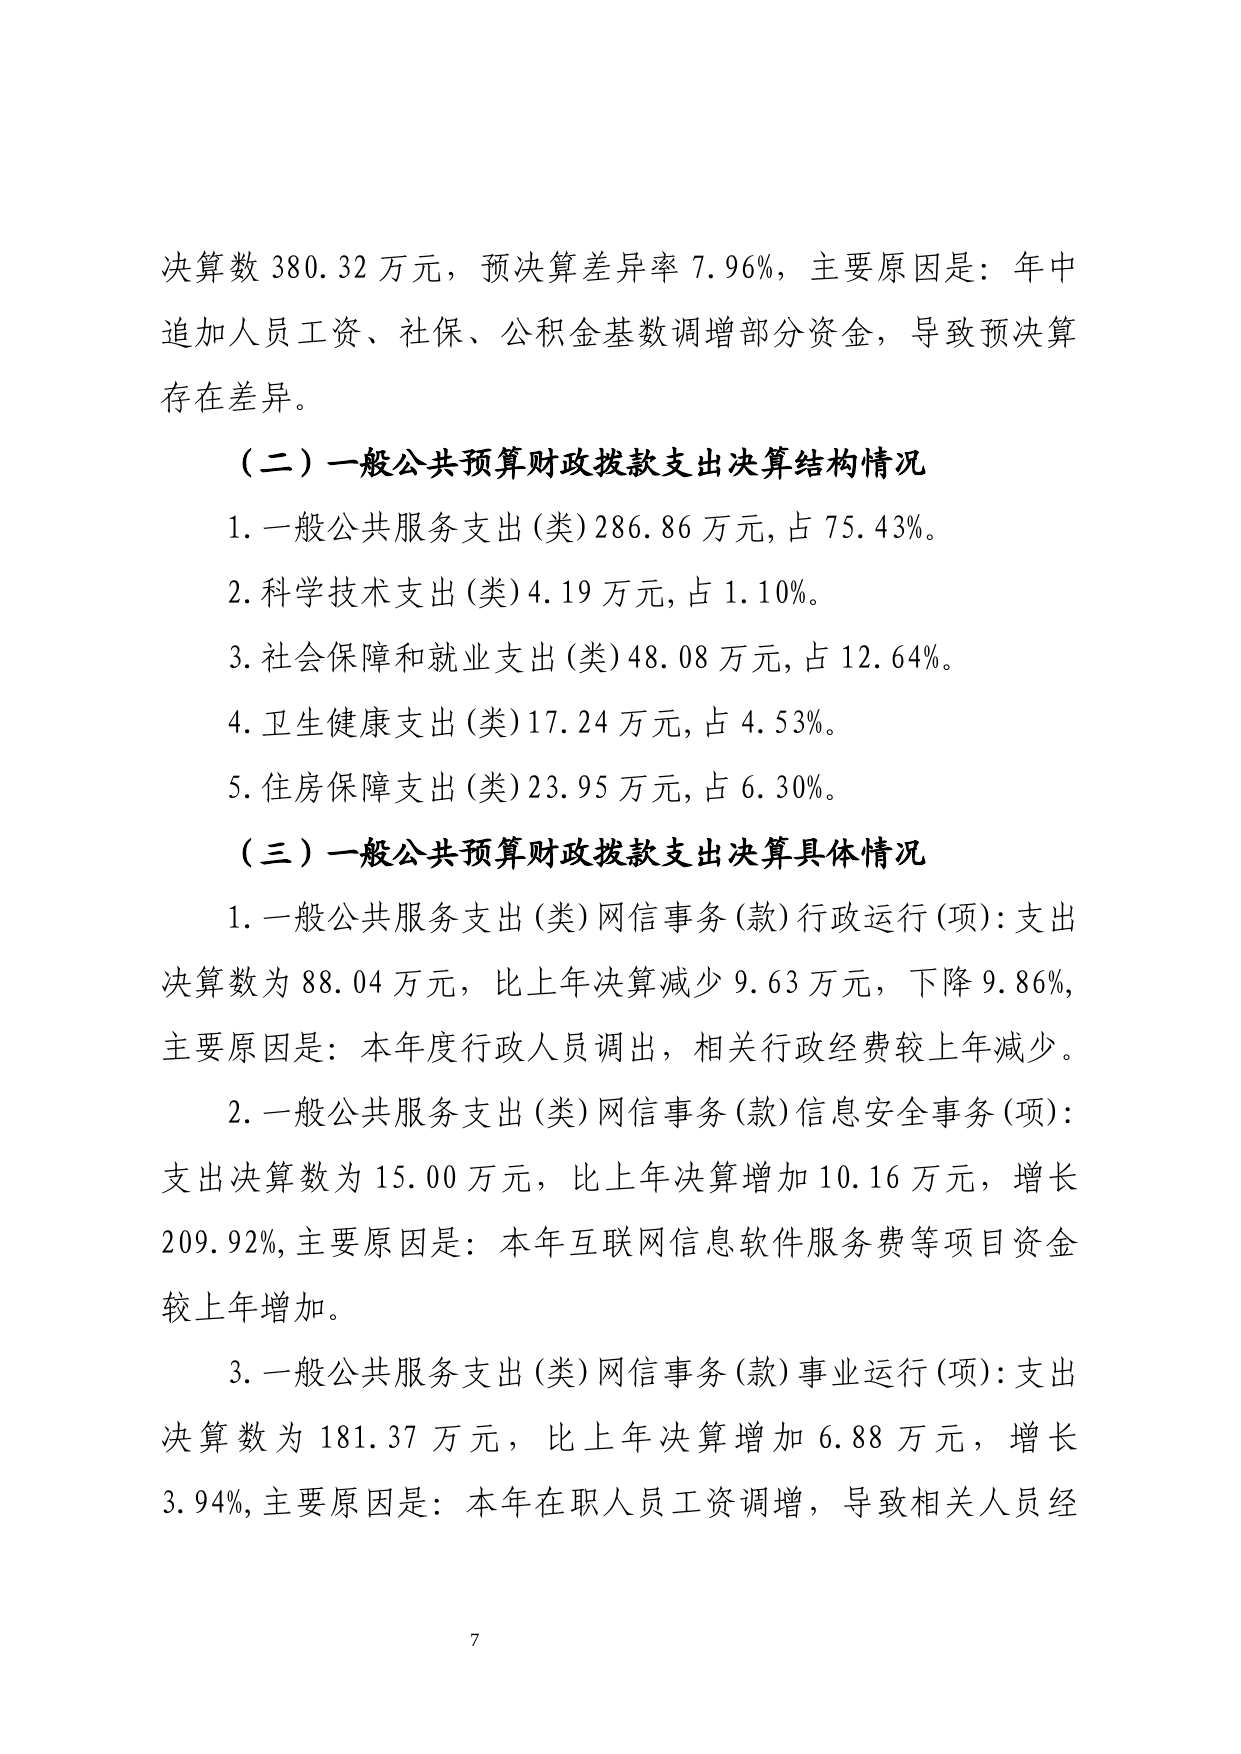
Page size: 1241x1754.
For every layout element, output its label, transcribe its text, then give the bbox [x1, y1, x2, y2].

text 4.卫生健康支出(类)17.24万元,占4.53%。 [159, 688, 1081, 753]
text （三）一般公共预算财政拨款支出决算具体情况 [159, 818, 1081, 883]
text 1.一般公共服务支出(类)网信事务(款)行政运行(项):支出决算数为88.04万元，比上年决算减少9.63万元，下降9.86%,主要原因是：本年度行政人员调出，相关行政经费较上年减少。 [159, 883, 1081, 1078]
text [159, 233, 1081, 428]
text （二）一般公共预算财政拨款支出决算结构情况 [159, 428, 1081, 493]
text 2.一般公共服务支出(类)网信事务(款)信息安全事务(项):支出决算数为15.00万元，比上年决算增加10.16万元，增长209.92%,主要原因是：本年互联网信息软件服务费等项目资金较上年增加。 [159, 1078, 1081, 1338]
text 2.科学技术支出(类)4.19万元,占1.10%。 [159, 558, 1081, 623]
text 5.住房保障支出(类)23.95万元,占6.30%。 [159, 753, 1081, 818]
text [159, 1338, 1081, 1533]
text 3.社会保障和就业支出(类)48.08万元,占12.64%。 [159, 623, 1081, 688]
text 1.一般公共服务支出(类)286.86万元,占75.43%。 [159, 493, 1081, 558]
